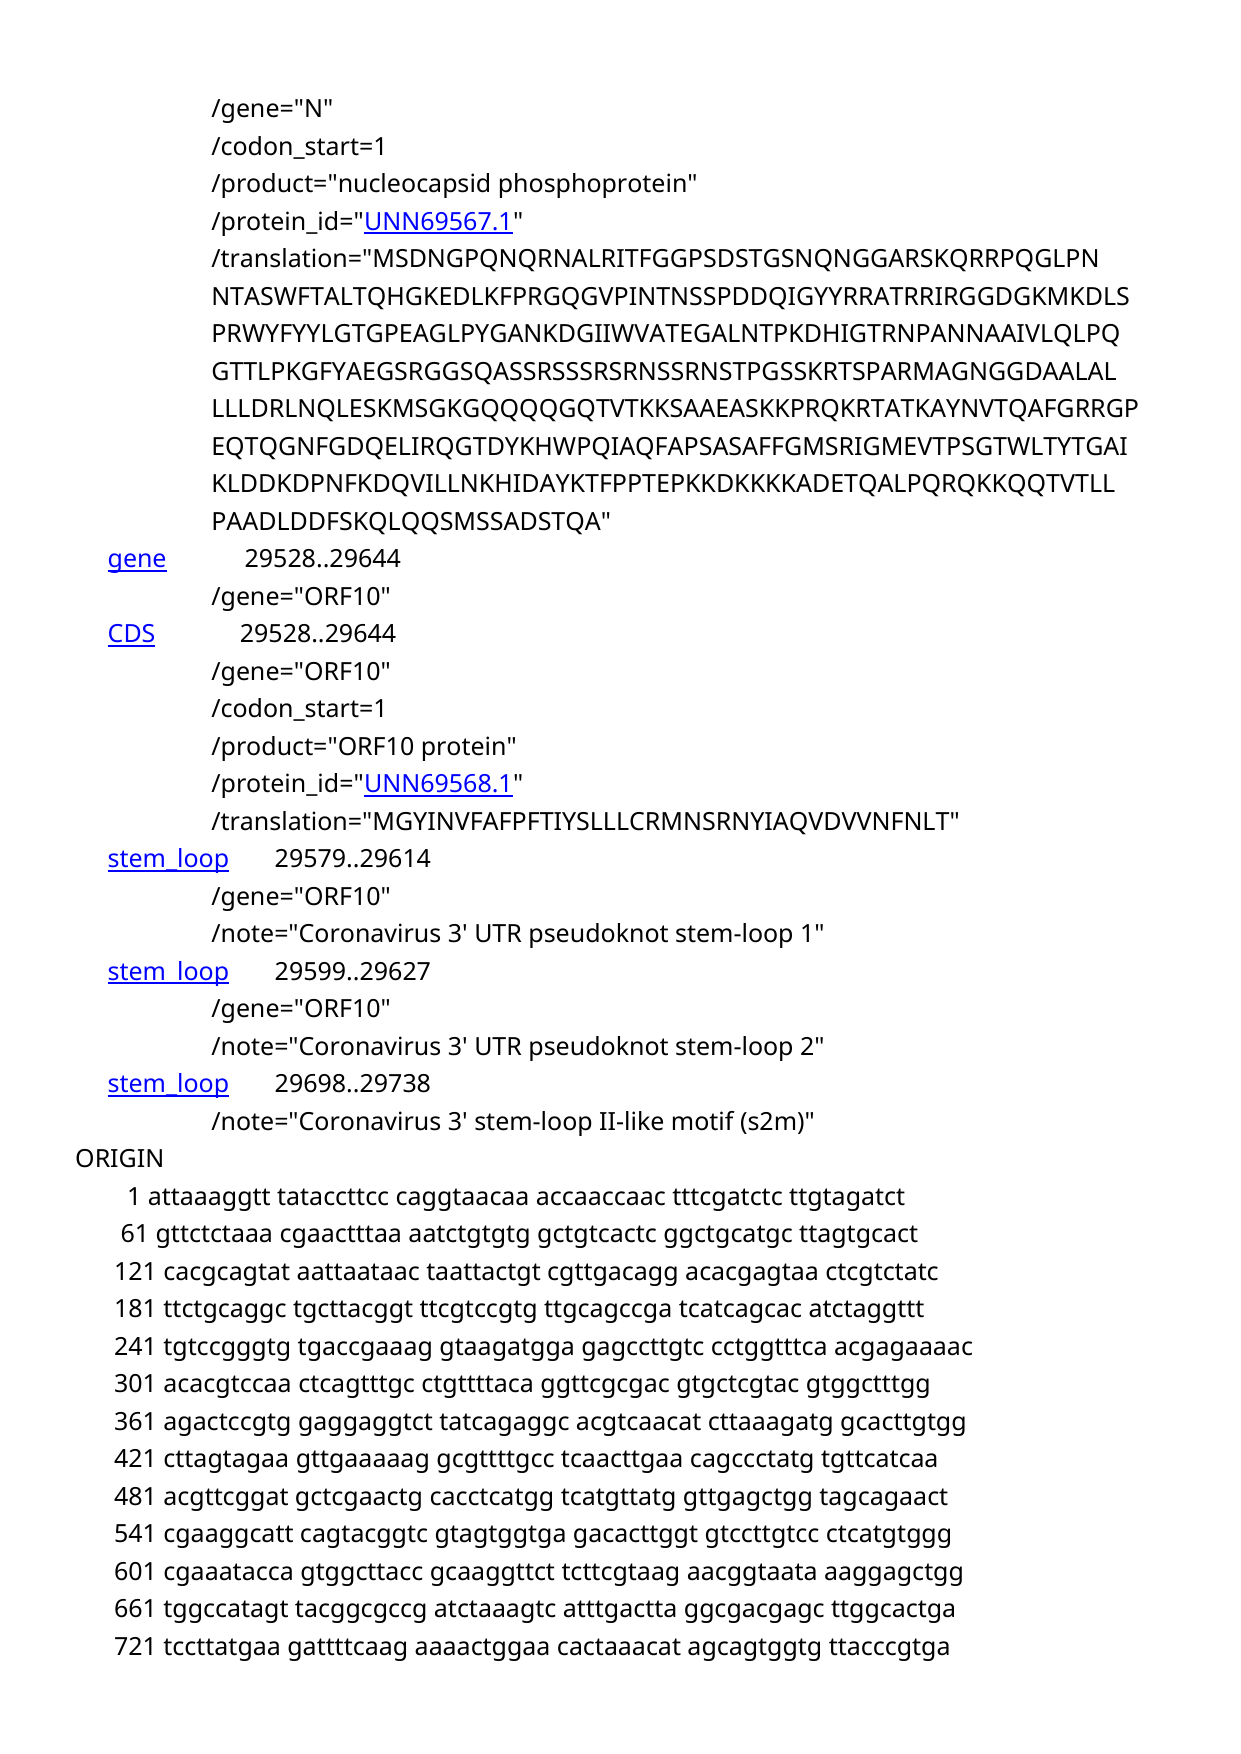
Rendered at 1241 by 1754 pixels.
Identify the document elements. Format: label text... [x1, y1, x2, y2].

text /gene="ORF10" [75, 877, 1165, 914]
text 241 tgtccgggtg tgaccgaaag gtaagatgga gagccttgtc cctggtttca acgagaaaac [75, 1327, 1165, 1364]
text PAADLDDFSKQLQQSMSSADSTQA" [75, 502, 1165, 539]
text 421 cttagtagaa gttgaaaaag gcgttttgcc tcaacttgaa cagccctatg tgttcatcaa [75, 1439, 1165, 1477]
text 481 acgttcggat gctcgaactg cacctcatgg tcatgttatg gttgagctgg tagcagaact [75, 1477, 1165, 1514]
text /gene="ORF10" [75, 652, 1165, 689]
text 301 acacgtccaa ctcagtttgc ctgttttaca ggttcgcgac gtgctcgtac gtggctttgg [75, 1364, 1165, 1402]
text /translation="MSDNGPQNQRNALRITFGGPSDSTGSNQNGGARSKQRRPQGLPN [75, 239, 1165, 277]
text /protein_id="UNN69568.1" [75, 764, 1165, 802]
text /codon_start=1 [75, 127, 1165, 164]
text PRWYFYYLGTGPEAGLPYGANKDGIIWVATEGALNTPKDHIGTRNPANNAAIVLQLPQ [75, 314, 1165, 352]
text EQTQGNFGDQELIRQGTDYKHWPQIAQFAPSASAFFGMSRIGMEVTPSGTWLTYTGAI [75, 427, 1165, 464]
text KLDDKDPNFKDQVILLNKHIDAYKTFPPTEPKKDKKKKADETQALPQRQKKQQTVTLL [75, 464, 1165, 502]
text /product="ORF10 protein" [75, 727, 1165, 764]
text 61 gttctctaaa cgaactttaa aatctgtgtg gctgtcactc ggctgcatgc ttagtgcact [75, 1214, 1165, 1252]
text 1 attaaaggtt tataccttcc caggtaacaa accaaccaac tttcgatctc ttgtagatct [75, 1177, 1165, 1214]
text /product="nucleocapsid phosphoprotein" [75, 164, 1165, 202]
text 721 tccttatgaa gattttcaag aaaactggaa cactaaacat agcagtggtg ttacccgtga [75, 1627, 1165, 1664]
text 601 cgaaatacca gtggcttacc gcaaggttct tcttcgtaag aacggtaata aaggagctgg [75, 1552, 1165, 1589]
text 121 cacgcagtat aattaataac taattactgt cgttgacagg acacgagtaa ctcgtctatc [75, 1252, 1165, 1289]
text /gene="ORF10" [75, 989, 1165, 1027]
text 361 agactccgtg gaggaggtct tatcagaggc acgtcaacat cttaaagatg gcacttgtgg [75, 1402, 1165, 1439]
text /gene="ORF10" [75, 577, 1165, 614]
text LLLDRLNQLESKMSGKGQQQQGQTVTKKSAAEASKKPRQKRTATKAYNVTQAFGRRGP [75, 389, 1165, 427]
text /note="Coronavirus 3' UTR pseudoknot stem-loop 1" [75, 914, 1165, 952]
text 661 tggccatagt tacggcgccg atctaaagtc atttgactta ggcgacgagc ttggcactga [75, 1589, 1165, 1627]
text /note="Coronavirus 3' UTR pseudoknot stem-loop 2" [75, 1027, 1165, 1064]
text 541 cgaaggcatt cagtacggtc gtagtggtga gacacttggt gtccttgtcc ctcatgtggg [75, 1514, 1165, 1552]
text stem_loop 29698..29738 [75, 1064, 1165, 1102]
text /note="Coronavirus 3' stem-loop II-like motif (s2m)" [75, 1102, 1165, 1139]
text gene 29528..29644 [75, 539, 1165, 577]
text /translation="MGYINVFAFPFTIYSLLLCRMNSRNYIAQVDVVNFNLT" [75, 802, 1165, 839]
text stem_loop 29579..29614 [75, 839, 1165, 877]
text GTTLPKGFYAEGSRGGSQASSRSSSRSRNSSRNSTPGSSKRTSPARMAGNGGDAALAL [75, 352, 1165, 389]
text CDS 29528..29644 [75, 614, 1165, 652]
text /protein_id="UNN69567.1" [75, 202, 1165, 239]
text 181 ttctgcaggc tgcttacggt ttcgtccgtg ttgcagccga tcatcagcac atctaggttt [75, 1289, 1165, 1327]
text NTASWFTALTQHGKEDLKFPRGQGVPINTNSSPDDQIGYYRRATRRIRGGDGKMKDLS [75, 277, 1165, 314]
text /codon_start=1 [75, 689, 1165, 727]
text /gene="N" [75, 89, 1165, 127]
text stem_loop 29599..29627 [75, 952, 1165, 989]
text ORIGIN [75, 1139, 1165, 1177]
